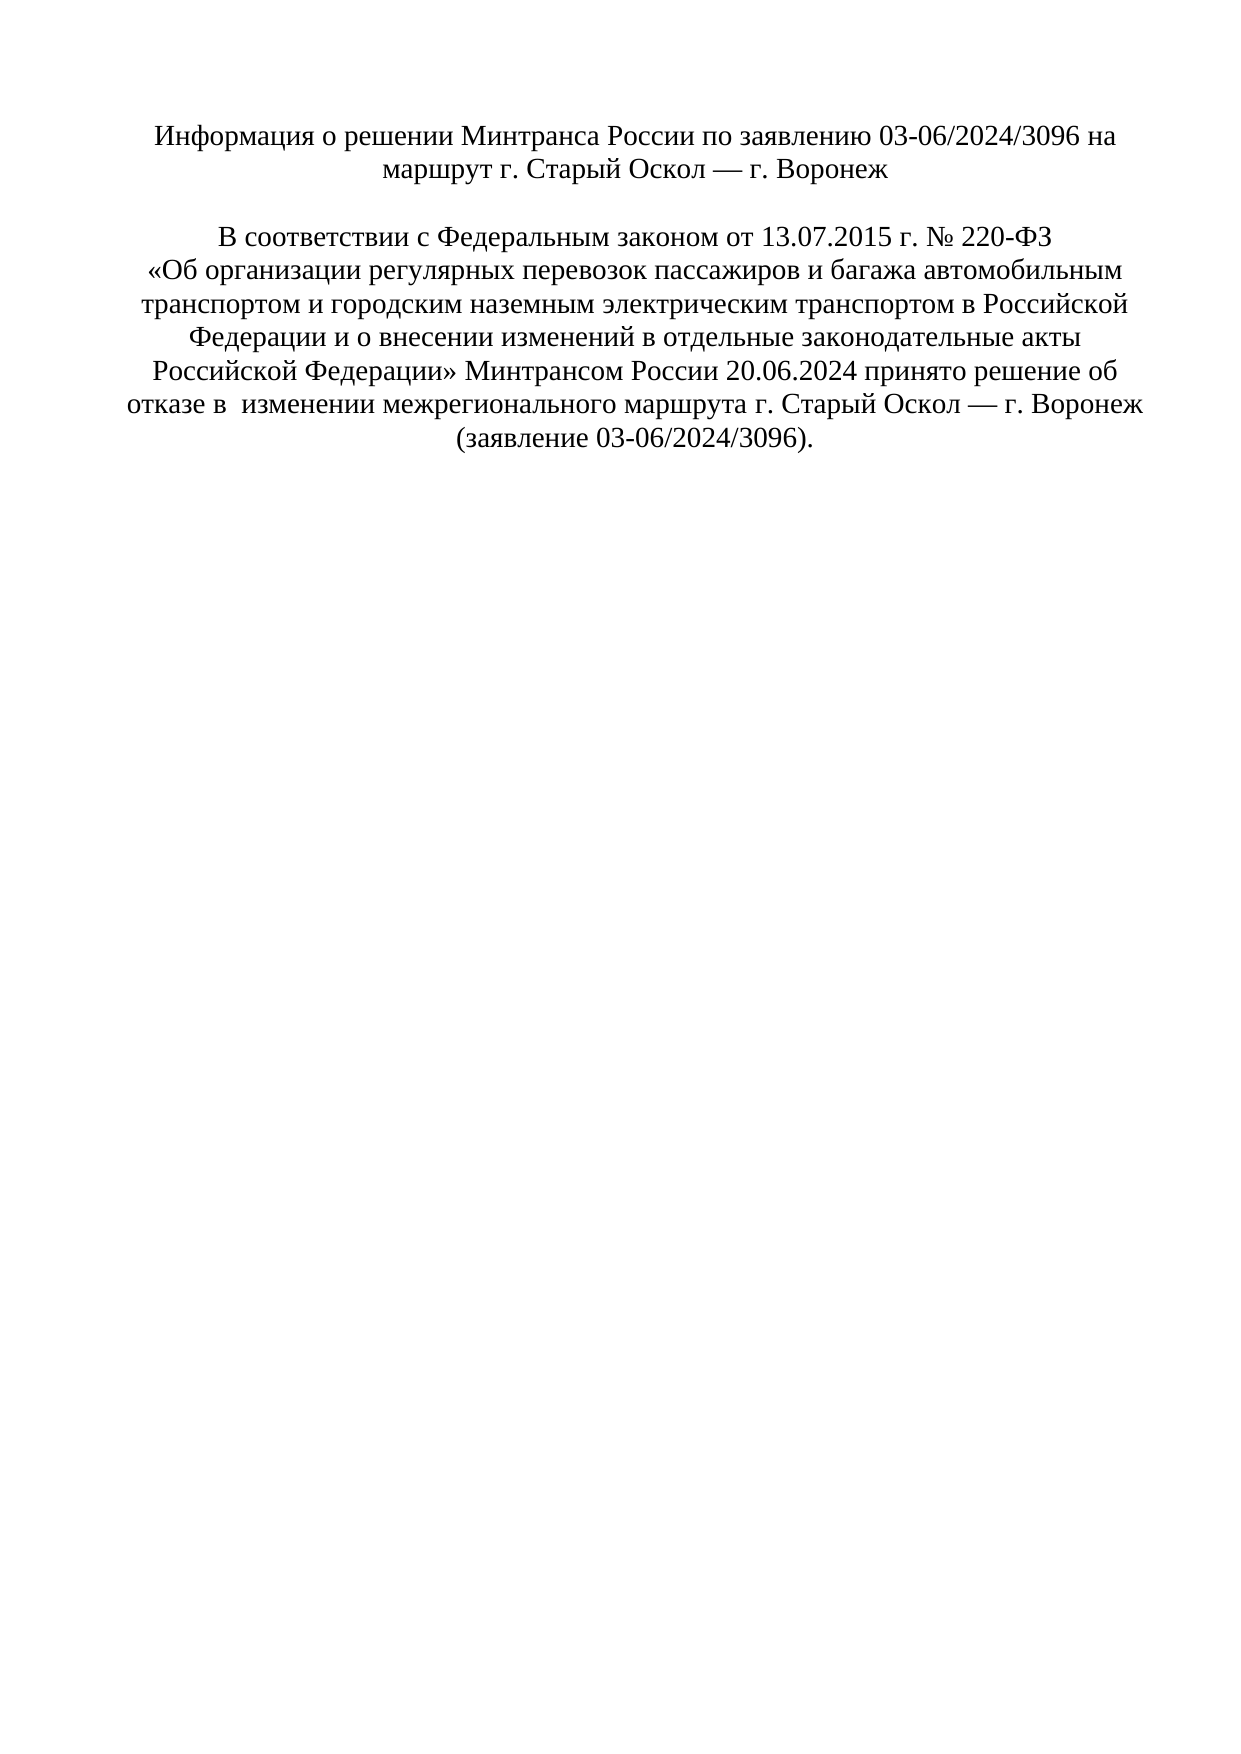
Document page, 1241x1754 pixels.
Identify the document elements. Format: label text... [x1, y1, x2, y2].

text Информация о решении Минтранса России по заявлению 03-06/2024/3096 на маршрут г. Старый Оскол — г. Воронеж [118, 118, 1152, 185]
text В соответствии с Федеральным законом от 13.07.2015 г. № 220-ФЗ «Об организации регулярных перевозок пассажиров и багажа автомобильным транспортом и городским наземным электрическим транспортом в Российской Федерации и о внесении изменений в отдельные законодательные акты Российской Федерации» Минтрансом России 20.06.2024 принято решение об отказе в изменении межрегионального маршрута г. Старый Оскол — г. Воронеж (заявление 03-06/2024/3096). [118, 219, 1152, 453]
